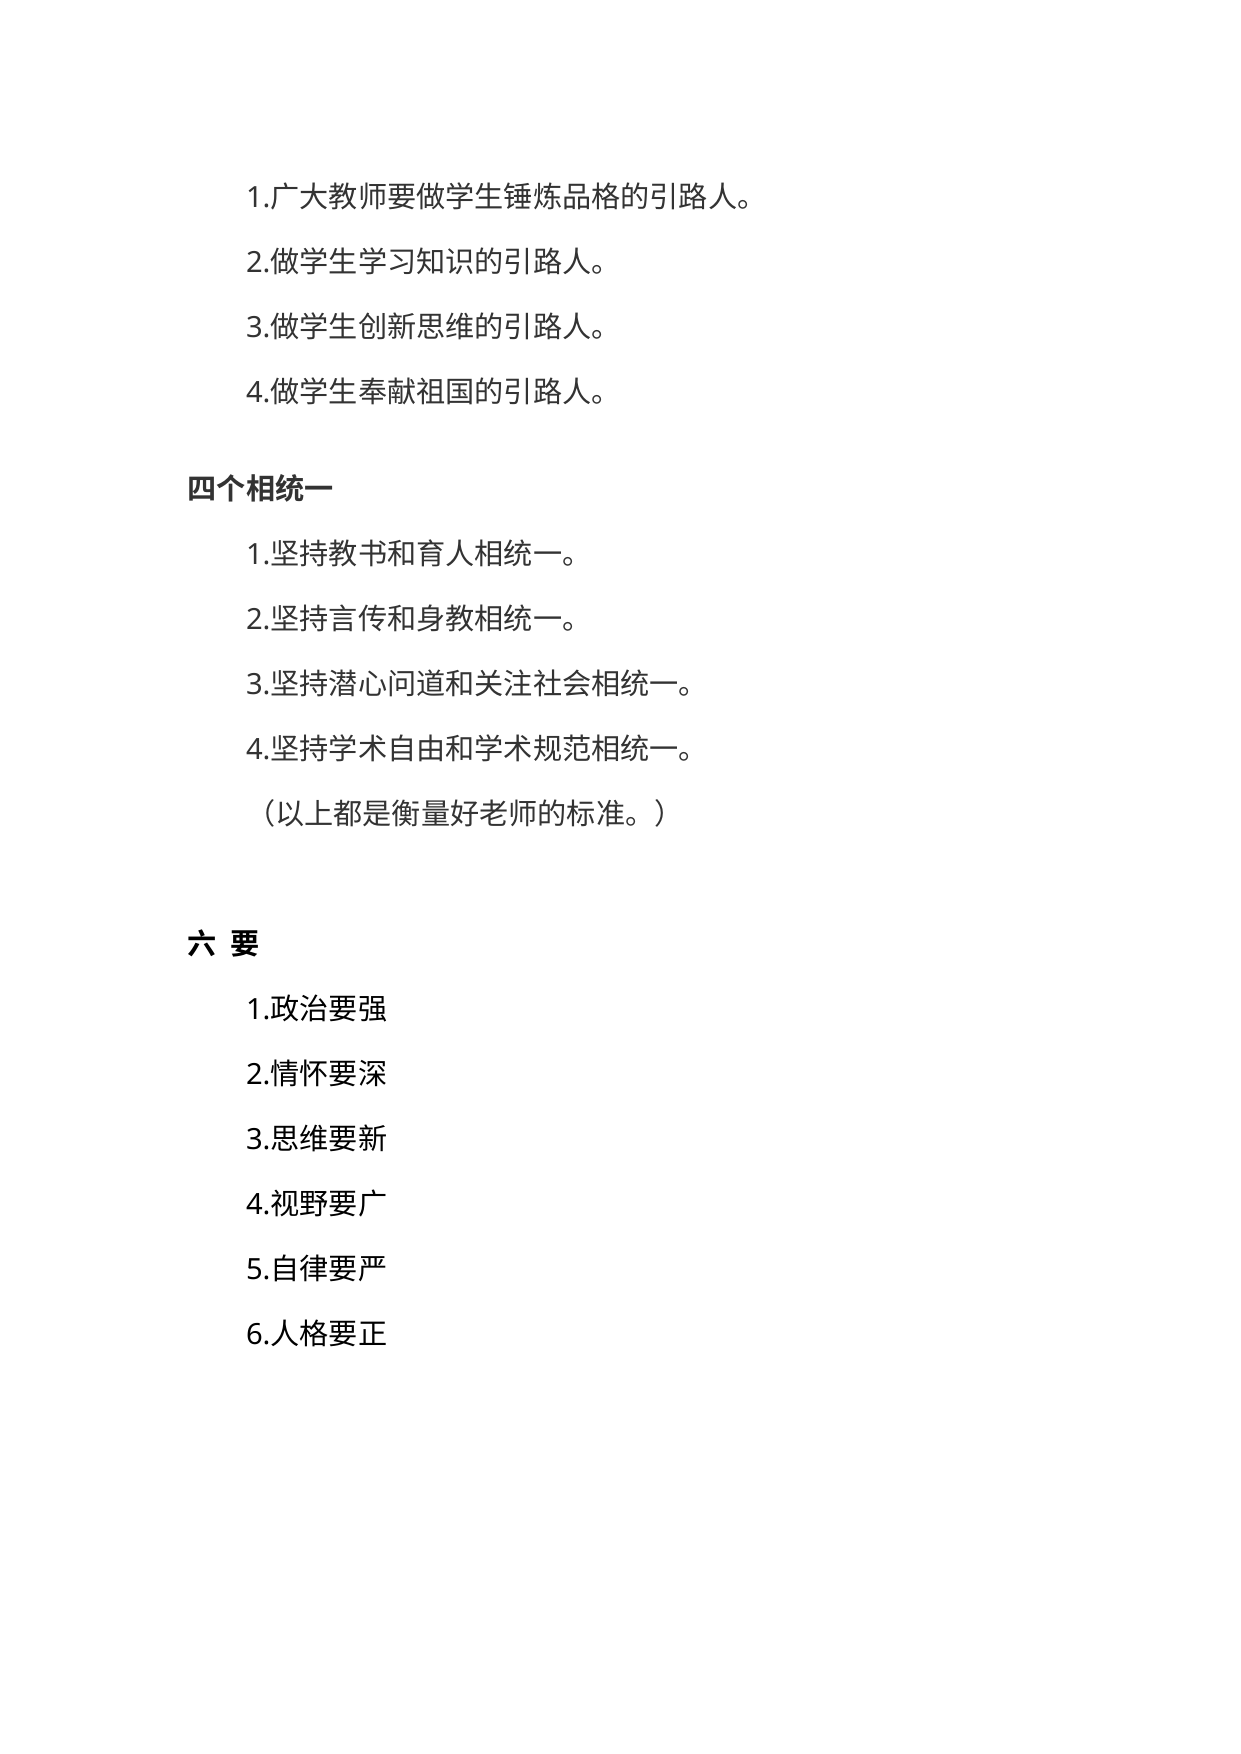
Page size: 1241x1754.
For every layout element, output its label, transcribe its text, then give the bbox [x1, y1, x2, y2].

text 六 要 [187, 909, 1053, 974]
text 1.坚持教书和育人相统一。 [187, 519, 1053, 584]
text 2.做学生学习知识的引路人。 [187, 227, 1053, 292]
list 1.政治要强 [187, 974, 1053, 1039]
text 4.做学生奉献祖国的引路人。 [187, 357, 1053, 422]
text 3.坚持潜心问道和关注社会相统一。 [187, 649, 1053, 714]
text 6.人格要正 [187, 1299, 1053, 1364]
text 1.广大教师要做学生锤炼品格的引路人。 [187, 162, 1053, 227]
text 四个相统一 [187, 454, 1053, 519]
text 4.坚持学术自由和学术规范相统一。 [187, 714, 1053, 779]
list 4.视野要广 [187, 1169, 1053, 1234]
list 5.自律要严 [187, 1234, 1053, 1299]
list 3.思维要新 [187, 1104, 1053, 1169]
text 2.坚持言传和身教相统一。 [187, 584, 1053, 649]
text 3.做学生创新思维的引路人。 [187, 292, 1053, 357]
list 2.情怀要深 [187, 1039, 1053, 1104]
text （以上都是衡量好老师的标准。） [187, 779, 1053, 844]
